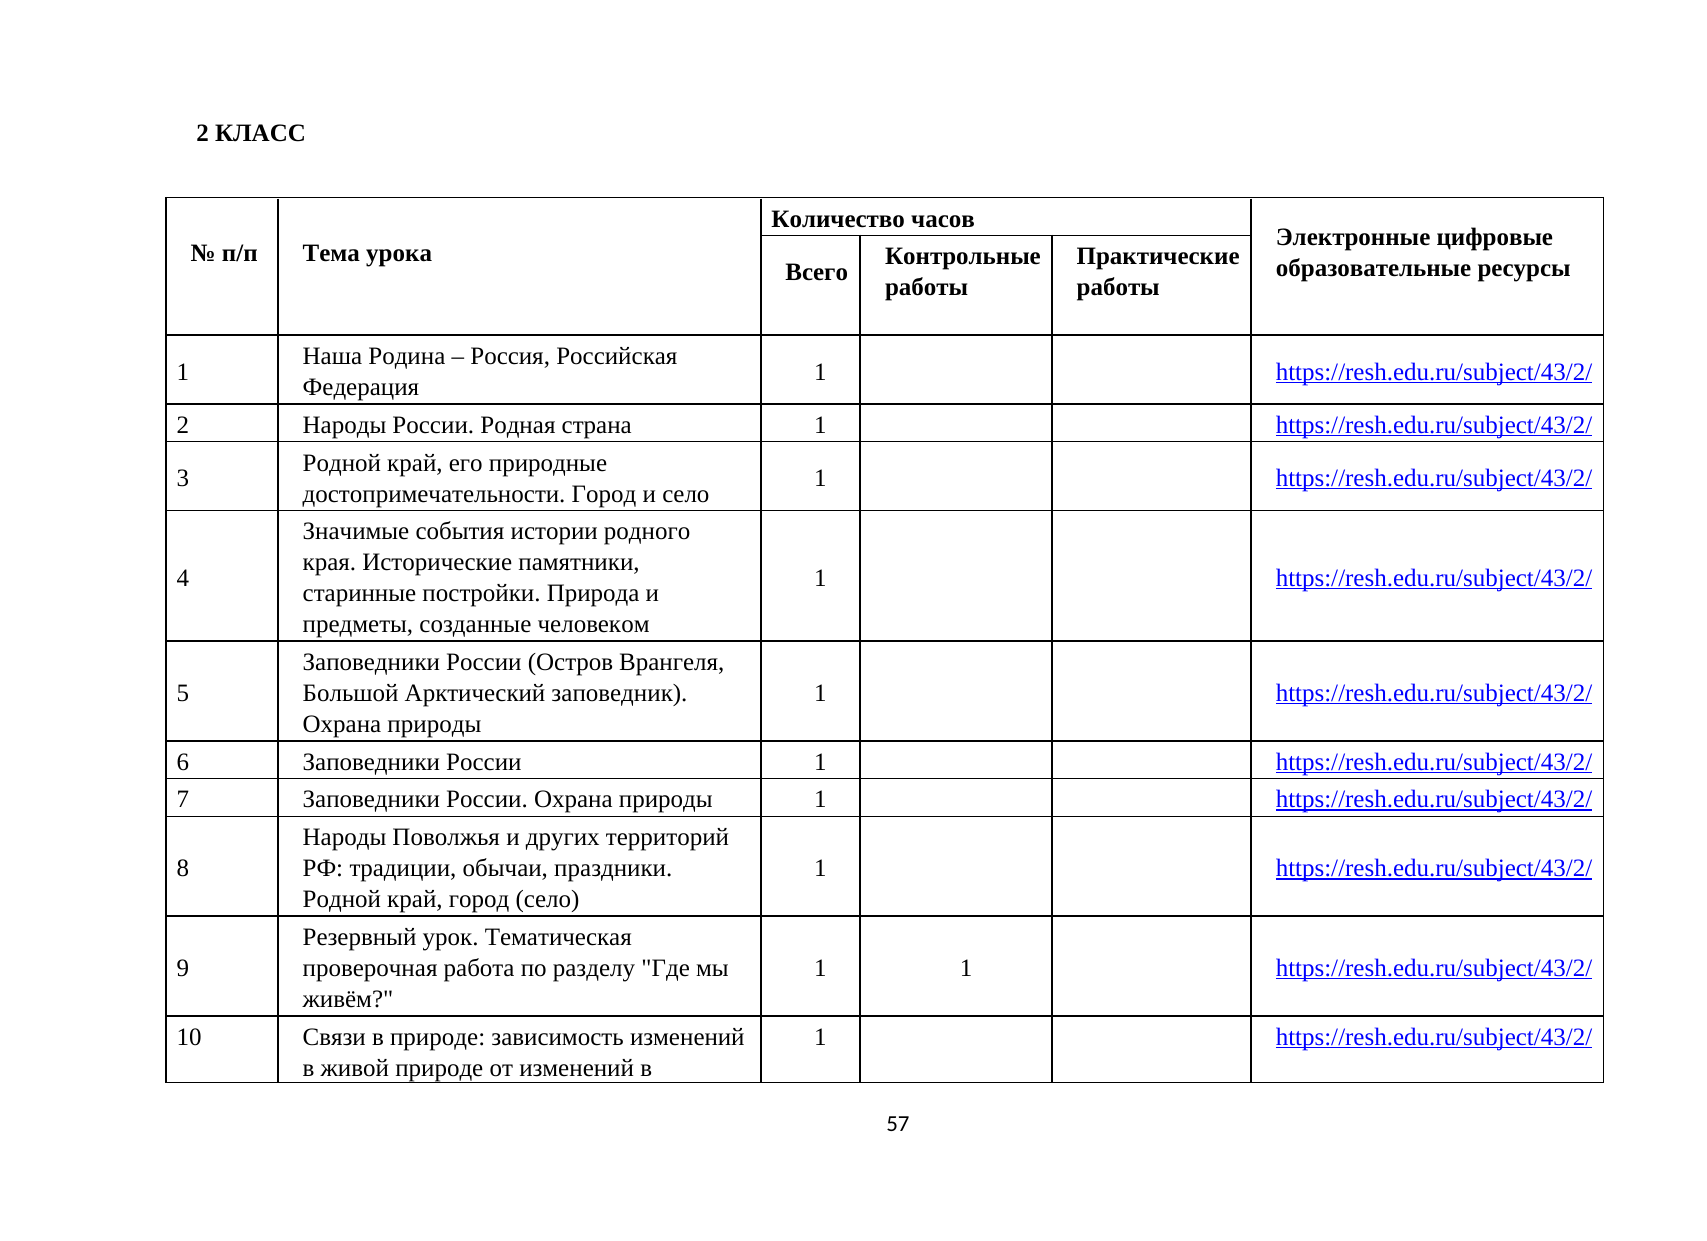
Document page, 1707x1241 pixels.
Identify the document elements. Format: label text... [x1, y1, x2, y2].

table_cell Практические работы [1053, 236, 1250, 334]
table_cell [861, 642, 1051, 740]
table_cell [279, 1017, 760, 1081]
table_cell 4 [167, 511, 277, 640]
table_cell [1053, 917, 1250, 1015]
table_cell [1053, 405, 1250, 441]
table_cell Заповедники России [279, 742, 760, 778]
table_cell Народы Поволжья и других территорий РФ: традиции, обычаи, праздники. Родной край, город (село) [279, 817, 760, 915]
table_cell [861, 817, 1051, 915]
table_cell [1252, 1017, 1603, 1081]
table_cell [861, 779, 1051, 816]
table_cell 1 [762, 779, 859, 816]
table_cell 8 [167, 817, 277, 915]
table_cell 1 [861, 917, 1051, 1015]
table_cell [1053, 511, 1250, 640]
text 2 КЛАСС [190, 118, 1618, 147]
table_cell https://resh.edu.ru/subject/43/2/ [1252, 817, 1603, 915]
table_cell [861, 442, 1051, 509]
table_cell [861, 1017, 1051, 1081]
table_header № п/п [167, 198, 278, 334]
table_cell 5 [167, 642, 277, 740]
table_cell Заповедники России. Охрана природы [279, 779, 760, 816]
table_cell Резервный урок. Тематическая проверочная работа по разделу "Где мы живём?" [279, 917, 760, 1015]
table_cell [1053, 742, 1250, 778]
table_cell 1 [762, 817, 859, 915]
table_cell 1 [762, 442, 859, 509]
table_cell 9 [167, 917, 277, 1015]
table_cell 10 [167, 1017, 277, 1081]
table_cell https://resh.edu.ru/subject/43/2/ [1252, 336, 1603, 403]
table_cell Народы России. Родная страна [279, 405, 760, 441]
table_cell https://resh.edu.ru/subject/43/2/ [1252, 779, 1603, 816]
table_cell 1 [762, 336, 859, 403]
table_cell [861, 336, 1051, 403]
table_cell Контрольные работы [861, 236, 1051, 334]
table_cell 6 [167, 742, 277, 778]
table_cell Всего [762, 236, 859, 334]
table_cell Наша Родина ‒ Россия, Российская Федерация [279, 336, 760, 403]
table_cell Заповедники России (Остров Врангеля, Большой Арктический заповедник). Охрана природы [279, 642, 760, 740]
table_cell https://resh.edu.ru/subject/43/2/ [1252, 405, 1603, 441]
table_cell 7 [167, 779, 277, 816]
table_cell [1053, 642, 1250, 740]
table_cell https://resh.edu.ru/subject/43/2/ [1252, 511, 1603, 640]
table_cell [1053, 779, 1250, 816]
table_cell [861, 405, 1051, 441]
table_cell https://resh.edu.ru/subject/43/2/ [1252, 642, 1603, 740]
table_header Тема урока [279, 198, 761, 334]
table_cell Родной край, его природные достопримечательности. Город и село [279, 442, 760, 509]
table_cell https://resh.edu.ru/subject/43/2/ [1252, 917, 1603, 1015]
table_cell 1 [762, 511, 859, 640]
table_cell [861, 511, 1051, 640]
table_header Количество часов [762, 198, 1251, 234]
table_header Электронные цифровые образовательные ресурсы [1252, 198, 1603, 334]
table_cell [1053, 817, 1250, 915]
table_cell 1 [167, 336, 277, 403]
table_cell [861, 742, 1051, 778]
table_cell 1 [762, 405, 859, 441]
table_cell Значимые события истории родного края. Исторические памятники, старинные постройки. Природа и предметы, созданные человеком [279, 511, 760, 640]
table_cell 1 [762, 917, 859, 1015]
table_cell [1053, 336, 1250, 403]
table_cell 1 [762, 1017, 859, 1081]
table_cell 1 [762, 642, 859, 740]
table_cell 2 [167, 405, 277, 441]
table_cell https://resh.edu.ru/subject/43/2/ [1252, 742, 1603, 778]
table_cell [1053, 1017, 1250, 1081]
table_cell [1053, 442, 1250, 509]
table_cell https://resh.edu.ru/subject/43/2/ [1252, 442, 1603, 509]
table_cell 1 [762, 742, 859, 778]
table_cell 3 [167, 442, 277, 509]
